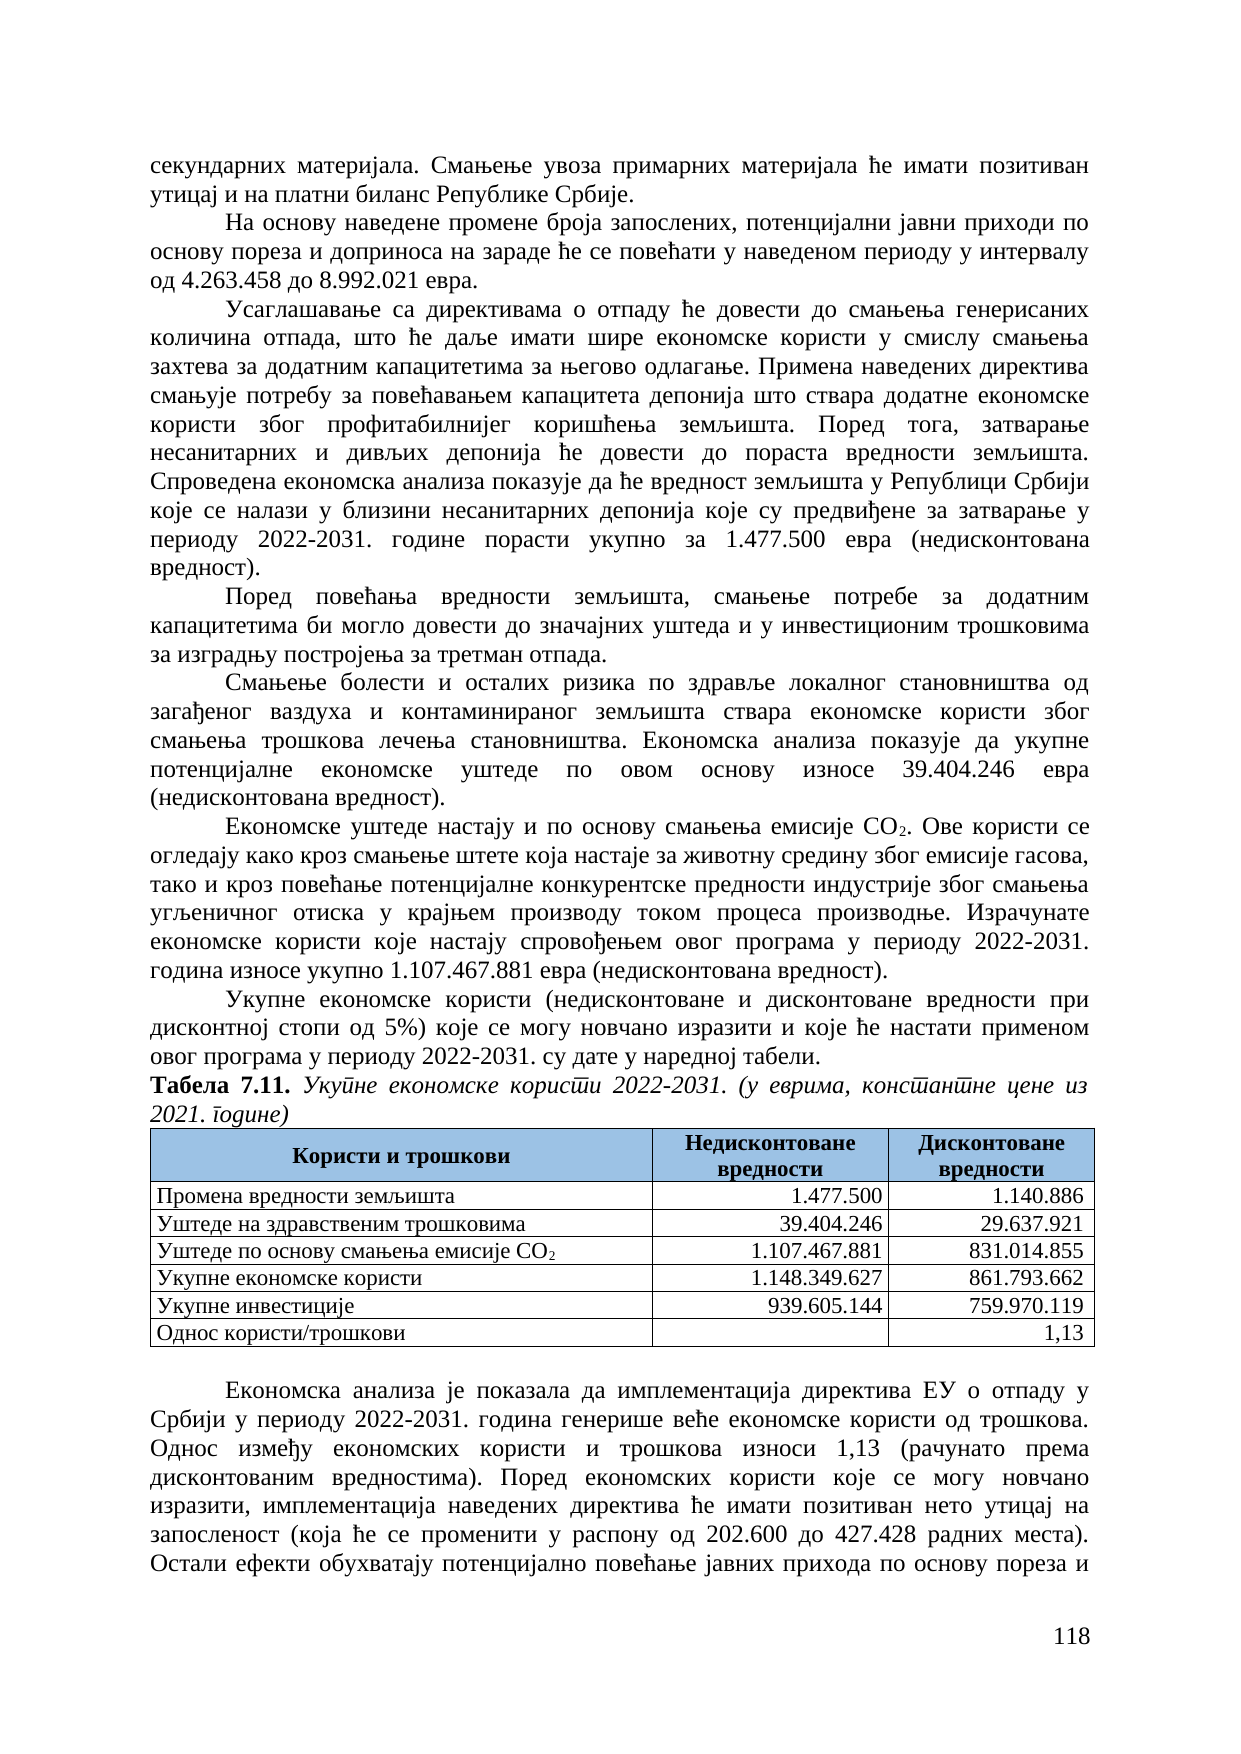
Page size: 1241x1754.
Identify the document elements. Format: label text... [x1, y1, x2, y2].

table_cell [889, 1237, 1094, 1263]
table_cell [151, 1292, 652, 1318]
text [150, 150, 1090, 207]
text Усаглашавање са директивама о отпаду ће довести до смањења генерисаних количина отпада, што ће даље имати шире економске користи у смислу смањења захтева за додатним капацитетима за његово одлагање. Примена наведених директива смањује потребу за повећавањем капацитета депонија што ствара додатне економске користи због профитабилнијег коришћења земљишта. Поред тога, затварање несанитарних и дивљих депонија ће довести до пораста вредности земљишта. Спроведена економска анализа показује да ће вредност земљишта у Републици Србији које се налази у близини несанитарних депонија које су предвиђене за затварање у периоду 2022-2031. године порасти укупно за 1.477.500 евра (недисконтована вредност). [150, 294, 1090, 581]
text Укупне економске користи (недисконтоване и дисконтоване вредности при дисконтној стопи од 5%) које се могу новчано изразити и које ће настати применом овог програма у периоду 2022-2031. су дате у наредној табели. [150, 984, 1090, 1070]
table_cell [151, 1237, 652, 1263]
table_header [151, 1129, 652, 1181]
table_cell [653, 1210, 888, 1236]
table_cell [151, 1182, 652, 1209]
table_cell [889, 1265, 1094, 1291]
text На основу наведене промене броја запослених, потенцијални јавни приходи по основу пореза и доприноса на зараде ће се повећати у наведеном периоду у интервалу од 4.263.458 до 8.992.021 евра. [150, 207, 1090, 294]
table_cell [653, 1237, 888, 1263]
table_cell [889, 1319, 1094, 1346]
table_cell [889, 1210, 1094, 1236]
text Табела 7.11. Укупне економске користи 2022-2031. (у еврима, константне цене из 2021. године) [150, 1070, 1090, 1127]
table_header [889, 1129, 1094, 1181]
text Економске уштеде настају и по основу смањења емисије CO2. Ове користи се огледају како кроз смањење штете која настаје за животну средину због емисије гасова, тако и кроз повећање потенцијалне конкурентске предности индустрије због смањења угљеничног отиска у крајњем производу током процеса производње. Израчунате економске користи које настају спровођењем овог програма у периоду 2022-2031. година износе укупно 1.107.467.881 евра (недисконтована вредност). [150, 811, 1090, 984]
text Смањење болести и осталих ризика по здравље локалног становништва од загађеног ваздуха и контаминираног земљишта ствара економске користи због смањења трошкова лечења становништва. Економска анализа показује да укупне потенцијалне економске уштеде по овом основу износе 39.404.246 евра (недисконтована вредност). [150, 667, 1090, 811]
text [150, 1375, 1090, 1577]
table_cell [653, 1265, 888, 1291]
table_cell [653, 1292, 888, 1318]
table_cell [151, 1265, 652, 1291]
text Поред повећања вредности земљишта, смањење потребе за додатним капацитетима би могло довести до значајних уштеда и у инвестиционим трошковима за изградњу постројења за третман отпада. [150, 581, 1090, 667]
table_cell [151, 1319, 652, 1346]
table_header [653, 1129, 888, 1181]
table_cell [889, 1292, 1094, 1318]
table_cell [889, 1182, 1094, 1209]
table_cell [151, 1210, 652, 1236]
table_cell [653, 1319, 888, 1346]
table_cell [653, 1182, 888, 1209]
